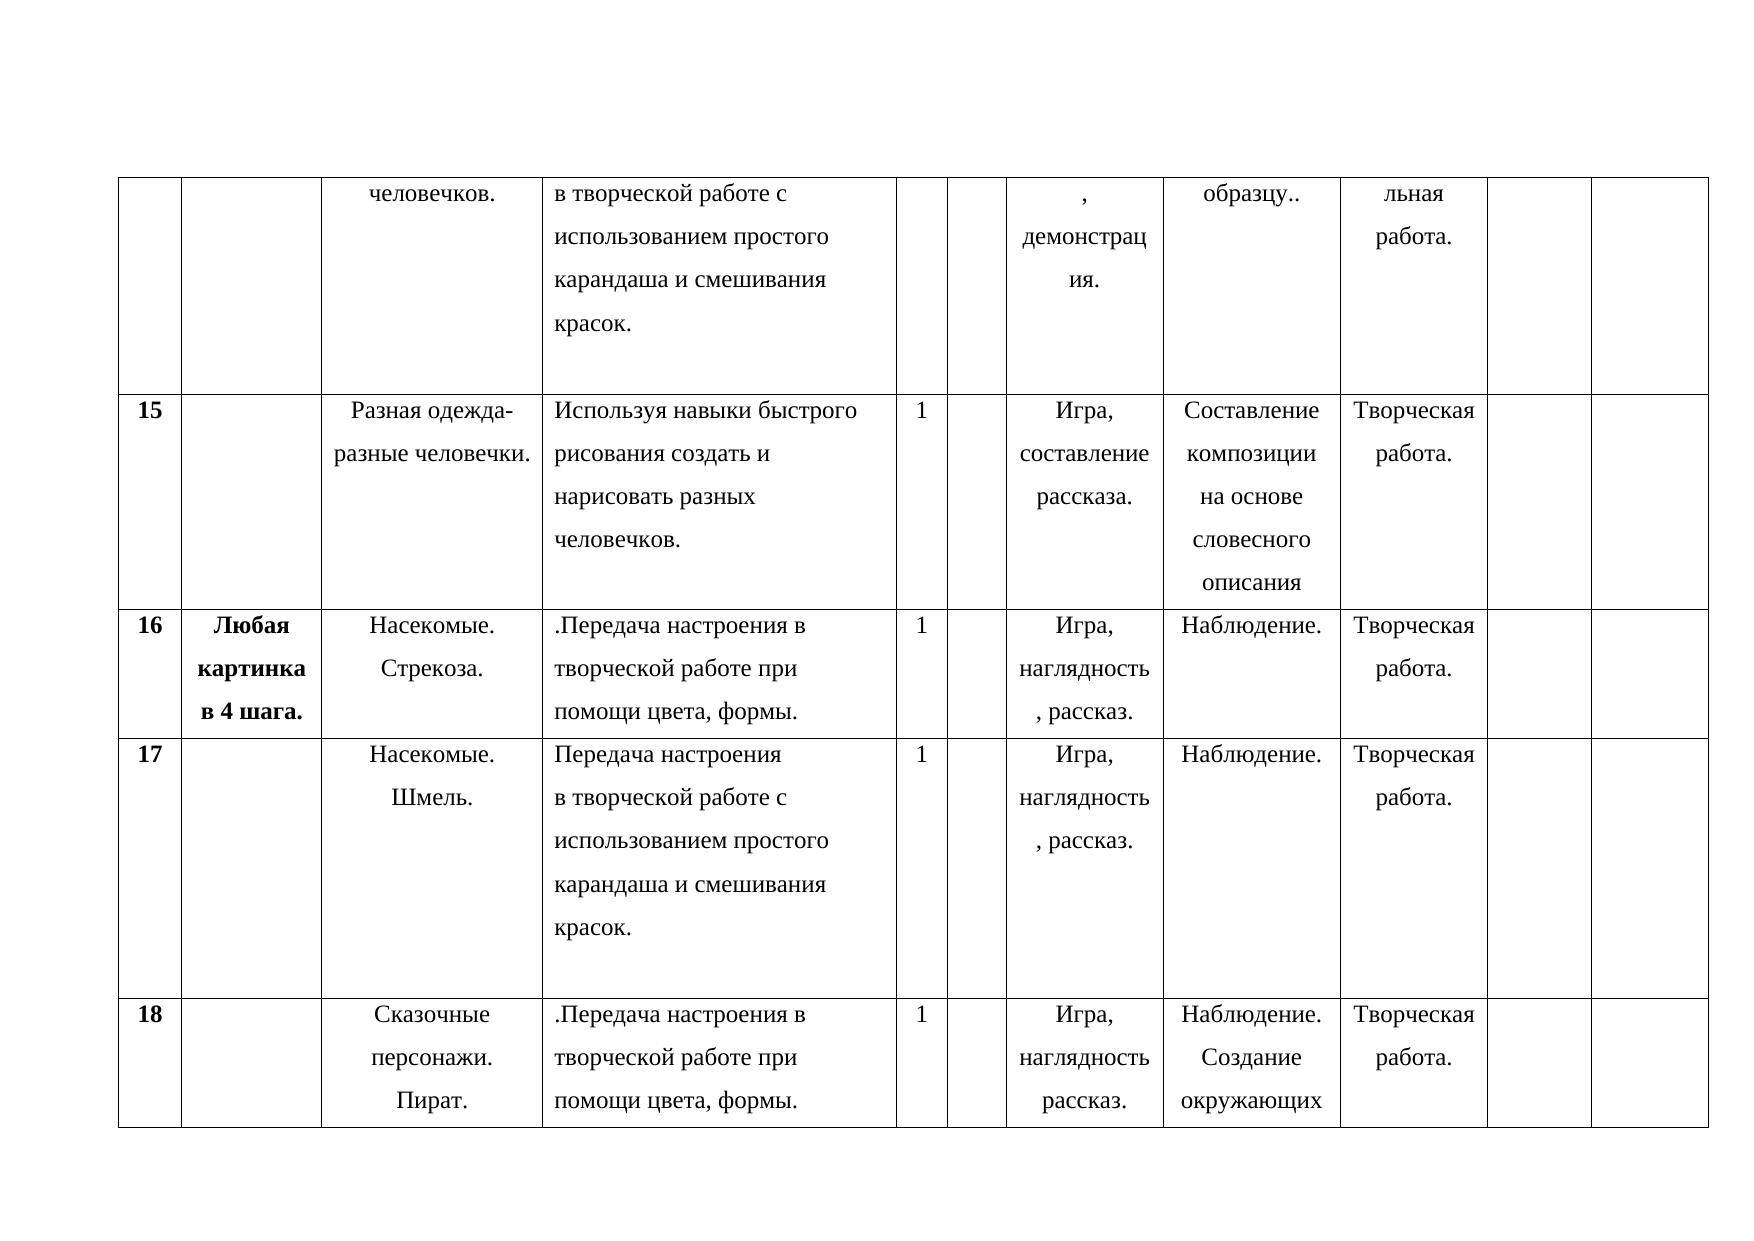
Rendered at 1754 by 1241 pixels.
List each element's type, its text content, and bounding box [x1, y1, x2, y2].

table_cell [543, 999, 896, 1127]
table_cell [1592, 395, 1708, 609]
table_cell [1341, 178, 1487, 394]
table_cell Разная одежда- разные человечки. [322, 395, 542, 609]
table_cell 14 [119, 178, 181, 394]
table_cell [1488, 178, 1591, 394]
table_cell Рисуем человечков. [322, 178, 542, 394]
table_cell Творческая работа. [1341, 610, 1487, 738]
table_cell [948, 739, 1006, 998]
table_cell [322, 999, 542, 1127]
table_cell [1488, 395, 1591, 609]
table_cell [1164, 999, 1340, 1127]
table_cell 1 [897, 999, 947, 1127]
table_cell .Передача настроения в творческой работе при помощи цвета, формы. [543, 610, 896, 738]
table_cell [1592, 999, 1708, 1127]
table_cell 1 [897, 610, 947, 738]
table_cell Игра, наглядность, рассказ. [1007, 610, 1163, 738]
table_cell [1007, 178, 1163, 394]
table_cell Составление композиции на основе словесного описания [1164, 395, 1340, 609]
table_cell 18 [119, 999, 181, 1127]
table_cell Насекомые. Стрекоза. [322, 610, 542, 738]
table_cell 15 [119, 395, 181, 609]
table_cell [182, 999, 321, 1127]
table_cell Творческая работа. [1341, 395, 1487, 609]
table_cell [1592, 178, 1708, 394]
table_cell [948, 999, 1006, 1127]
table_cell 1 [897, 395, 947, 609]
table_cell Игра, наглядность, рассказ. [1007, 739, 1163, 998]
table_cell Насекомые. Шмель. [322, 739, 542, 998]
table_cell Творческая работа. [1341, 739, 1487, 998]
table_cell [182, 178, 321, 394]
table_cell [948, 178, 1006, 394]
table_cell 1 [897, 178, 947, 394]
table_cell Работа по образцу.. [1164, 178, 1340, 394]
table_cell Любая картинка в 4 шага. [182, 610, 321, 738]
table_cell [1488, 999, 1591, 1127]
table_cell 1 [897, 739, 947, 998]
table_cell Игра, составление рассказа. [1007, 395, 1163, 609]
table_cell [1592, 739, 1708, 998]
table_cell [182, 739, 321, 998]
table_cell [543, 178, 896, 394]
table_cell [182, 395, 321, 609]
table_cell 16 [119, 610, 181, 738]
table_cell [948, 395, 1006, 609]
table_cell 17 [119, 739, 181, 998]
table_cell [1592, 610, 1708, 738]
table_cell Наблюдение. [1164, 739, 1340, 998]
table_cell Передача настроения в творческой работе с использованием простого карандаша и смешивания красок. [543, 739, 896, 998]
table_cell [948, 610, 1006, 738]
table_cell Творческая работа. [1341, 999, 1487, 1127]
table_cell [1488, 610, 1591, 738]
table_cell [1007, 999, 1163, 1127]
table_cell Наблюдение. [1164, 610, 1340, 738]
table_cell [1488, 739, 1591, 998]
table_cell Используя навыки быстрого рисования создать и нарисовать разных человечков. [543, 395, 896, 609]
